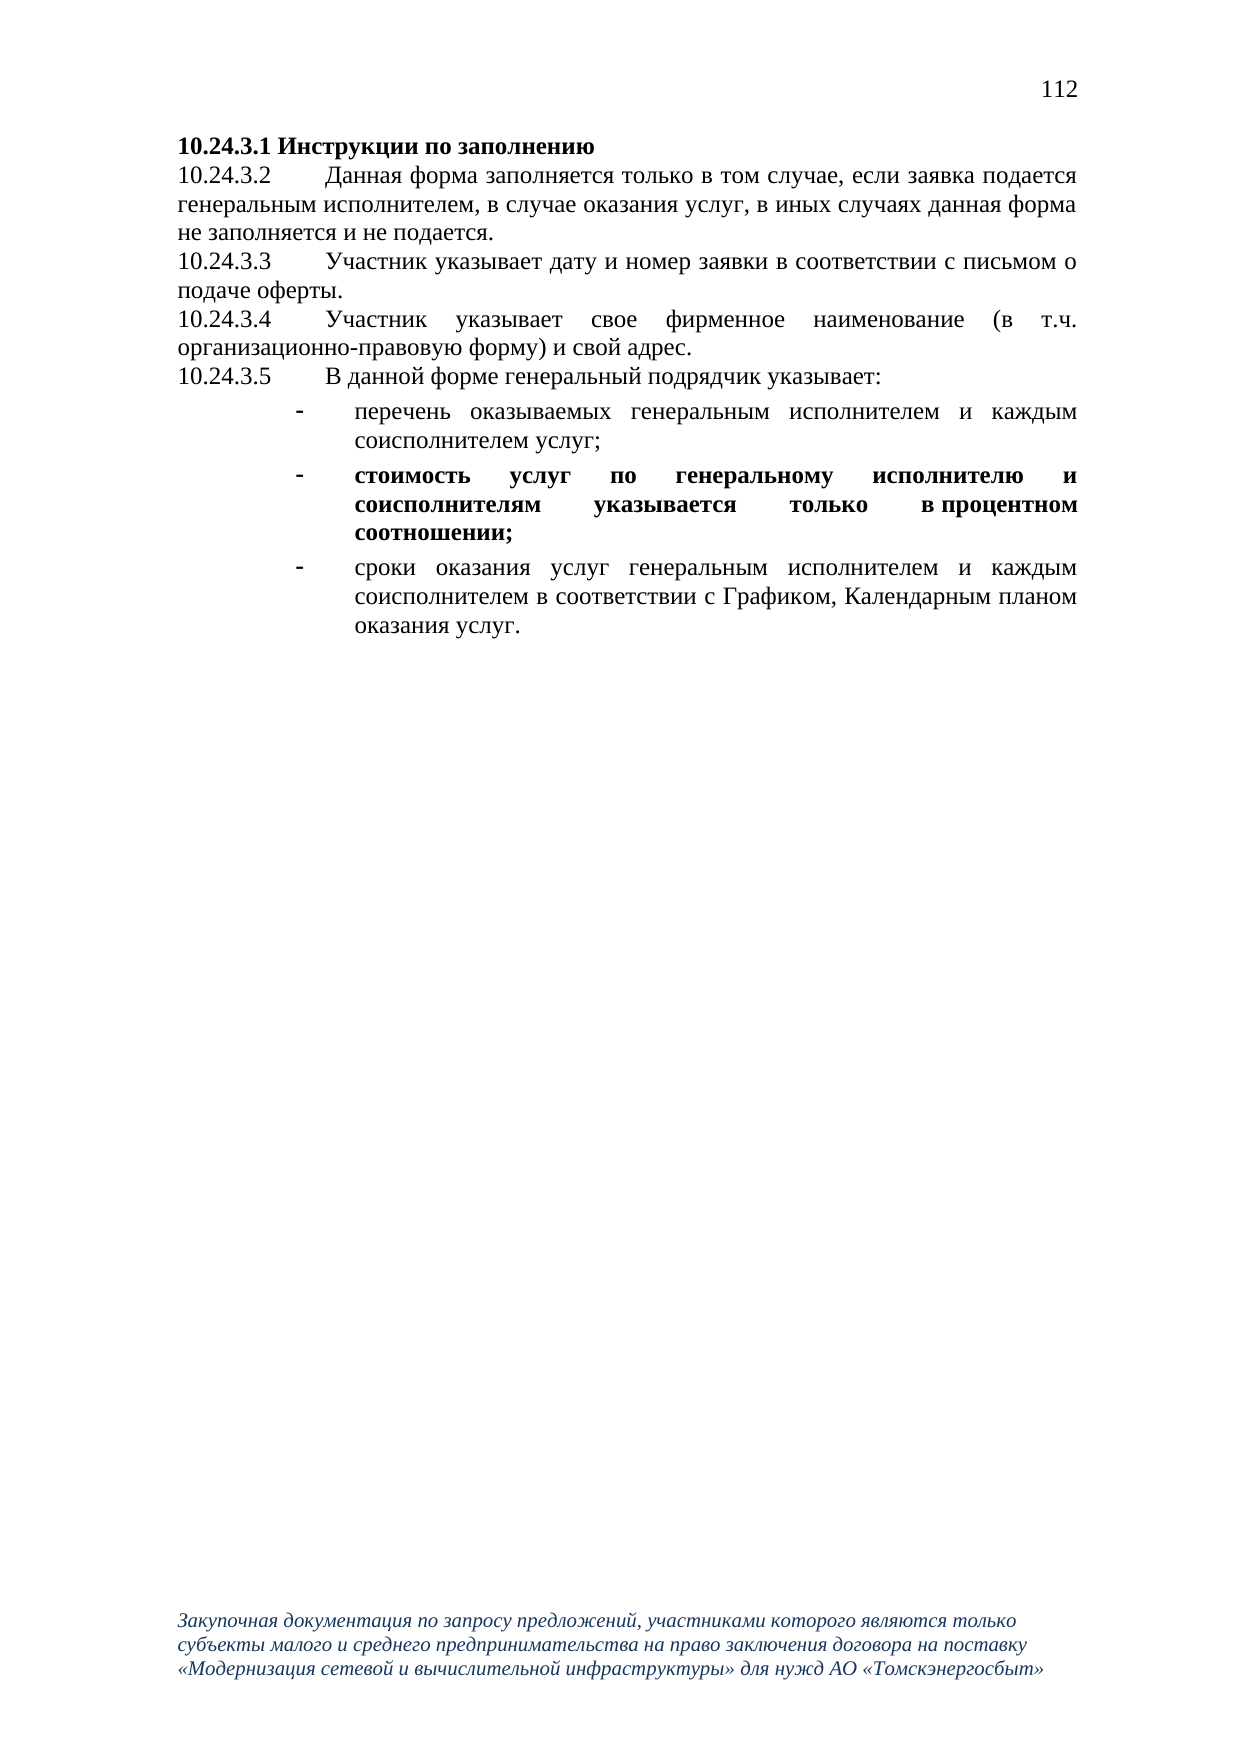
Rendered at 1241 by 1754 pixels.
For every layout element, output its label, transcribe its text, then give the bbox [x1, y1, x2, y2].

list стоимость услуг по генеральному исполнителю и соисполнителям указывается только в процентном соотношении; [295, 460, 1078, 546]
list сроки оказания услуг генеральным исполнителем и каждым соисполнителем в соответствии с Графиком, Календарным планом оказания услуг. [295, 552, 1078, 639]
text 10.24.3.3 Участник указывает дату и номер заявки в соответствии с письмом о подаче оферты. [177, 246, 1078, 304]
text 10.24.3.1 Инструкции по заполнению [177, 131, 1078, 160]
text 10.24.3.4 Участник указывает свое фирменное наименование (в т.ч. организационно-правовую форму) и свой адрес. [177, 304, 1078, 361]
list перечень оказываемых генеральным исполнителем и каждым соисполнителем услуг; [295, 396, 1078, 454]
text 10.24.3.5 В данной форме генеральный подрядчик указывает: [177, 361, 1078, 390]
text 10.24.3.2 Данная форма заполняется только в том случае, если заявка подается генеральным исполнителем, в случае оказания услуг, в иных случаях данная форма не заполняется и не подается. [177, 160, 1078, 246]
